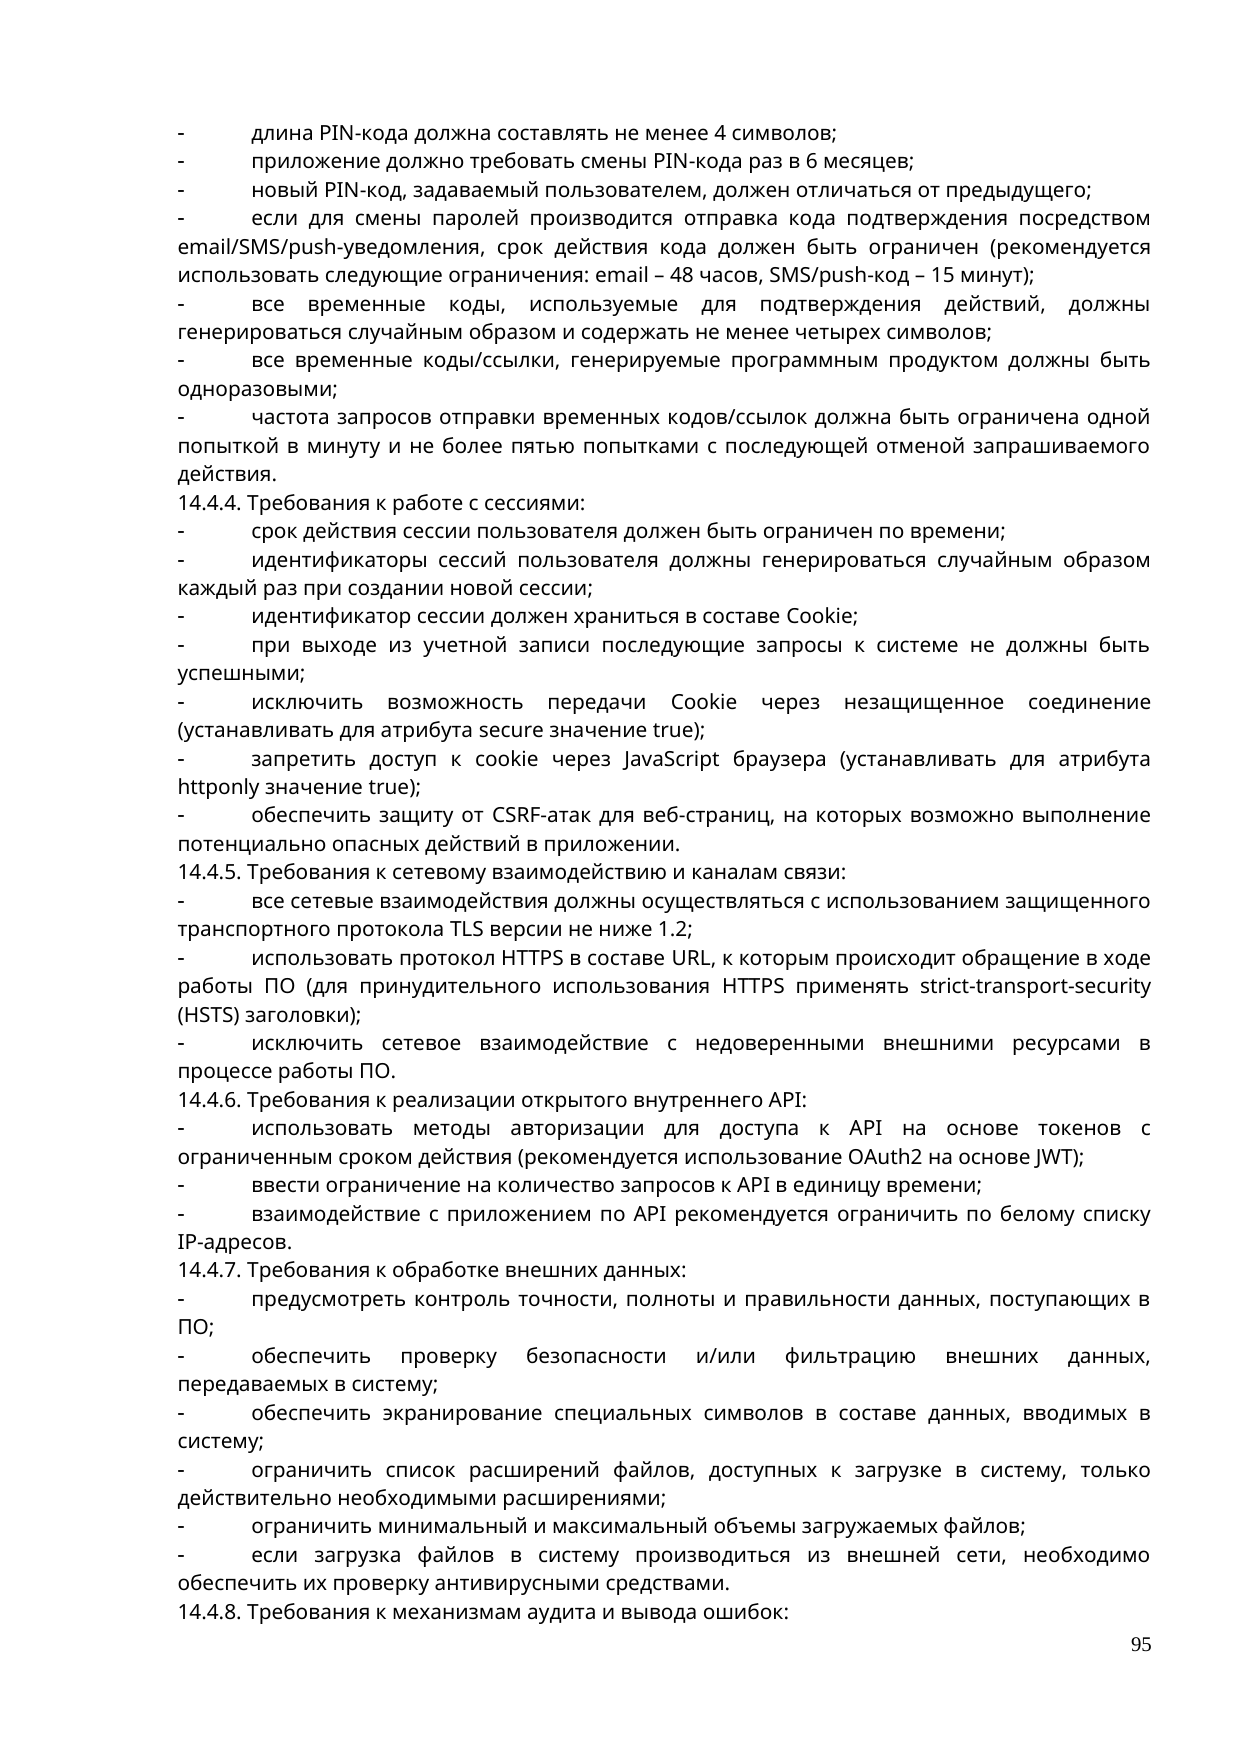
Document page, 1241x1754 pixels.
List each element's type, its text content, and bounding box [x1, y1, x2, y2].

list приложение должно требовать смены PIN-кода раз в 6 месяцев; [177, 147, 1152, 175]
list все временные коды/ссылки, генерируемые программным продуктом должны быть одноразовыми; [177, 346, 1152, 402]
list частота запросов отправки временных кодов/ссылок должна быть ограничена одной попыткой в минуту и не более пятью попытками с последующей отменой запрашиваемого действия. [177, 402, 1152, 488]
list использовать протокол HTTPS в составе URL, к которым происходит обращение в ходе работы ПО (для принудительного использования HTTPS применять strict-transport-security (HSTS) заголовки); [177, 943, 1152, 1028]
list все временные коды, используемые для подтверждения действий, должны генерироваться случайным образом и содержать не менее четырех символов; [177, 289, 1152, 346]
list при выходе из учетной записи последующие запросы к системе не должны быть успешными; [177, 630, 1152, 687]
list исключить возможность передачи Cookie через незащищенное соединение (устанавливать для атрибута secure значение true); [177, 687, 1152, 744]
list обеспечить экранирование специальных символов в составе данных, вводимых в систему; [177, 1398, 1152, 1455]
list исключить сетевое взаимодействие с недоверенными внешними ресурсами в процессе работы ПО. [177, 1028, 1152, 1085]
list использовать методы авторизации для доступа к API на основе токенов с ограниченным сроком действия (рекомендуется использование OAuth2 на основе JWT); [177, 1113, 1152, 1170]
list ограничить минимальный и максимальный объемы загружаемых файлов; [177, 1512, 1152, 1540]
list ограничить список расширений файлов, доступных к загрузке в систему, только действительно необходимыми расширениями; [177, 1455, 1152, 1512]
list новый PIN-код, задаваемый пользователем, должен отличаться от предыдущего; [177, 175, 1152, 203]
list запретить доступ к cookie через JavaScript браузера (устанавливать для атрибута httponly значение true); [177, 744, 1152, 801]
list срок действия сессии пользователя должен быть ограничен по времени; [177, 516, 1152, 545]
text 14.4.8. Требования к механизмам аудита и вывода ошибок: [177, 1597, 1152, 1625]
list предусмотреть контроль точности, полноты и правильности данных, поступающих в ПО; [177, 1284, 1152, 1341]
text 14.4.5. Требования к сетевому взаимодействию и каналам связи: [177, 857, 1152, 886]
list обеспечить защиту от CSRF-атак для веб-страниц, на которых возможно выполнение потенциально опасных действий в приложении. [177, 801, 1152, 857]
text 14.4.4. Требования к работе с сессиями: [177, 488, 1152, 516]
list если для смены паролей производится отправка кода подтверждения посредством email/SMS/push-уведомления, срок действия кода должен быть ограничен (рекомендуется использовать следующие ограничения: email – 48 часов, SMS/push-код – 15 минут); [177, 203, 1152, 289]
text 14.4.6. Требования к реализации открытого внутреннего API: [177, 1085, 1152, 1113]
list идентификаторы сессий пользователя должны генерироваться случайным образом каждый раз при создании новой сессии; [177, 545, 1152, 602]
list длина PIN-кода должна составлять не менее 4 символов; [177, 118, 1152, 147]
list ввести ограничение на количество запросов к API в единицу времени; [177, 1170, 1152, 1199]
list обеспечить проверку безопасности и/или фильтрацию внешних данных, передаваемых в систему; [177, 1341, 1152, 1398]
list если загрузка файлов в систему производиться из внешней сети, необходимо обеспечить их проверку антивирусными средствами. [177, 1540, 1152, 1597]
list идентификатор сессии должен храниться в составе Cookie; [177, 602, 1152, 630]
list все сетевые взаимодействия должны осуществляться с использованием защищенного транспортного протокола TLS версии не ниже 1.2; [177, 886, 1152, 943]
list взаимодействие с приложением по API рекомендуется ограничить по белому списку IP-адресов. [177, 1199, 1152, 1256]
text 14.4.7. Требования к обработке внешних данных: [177, 1256, 1152, 1284]
